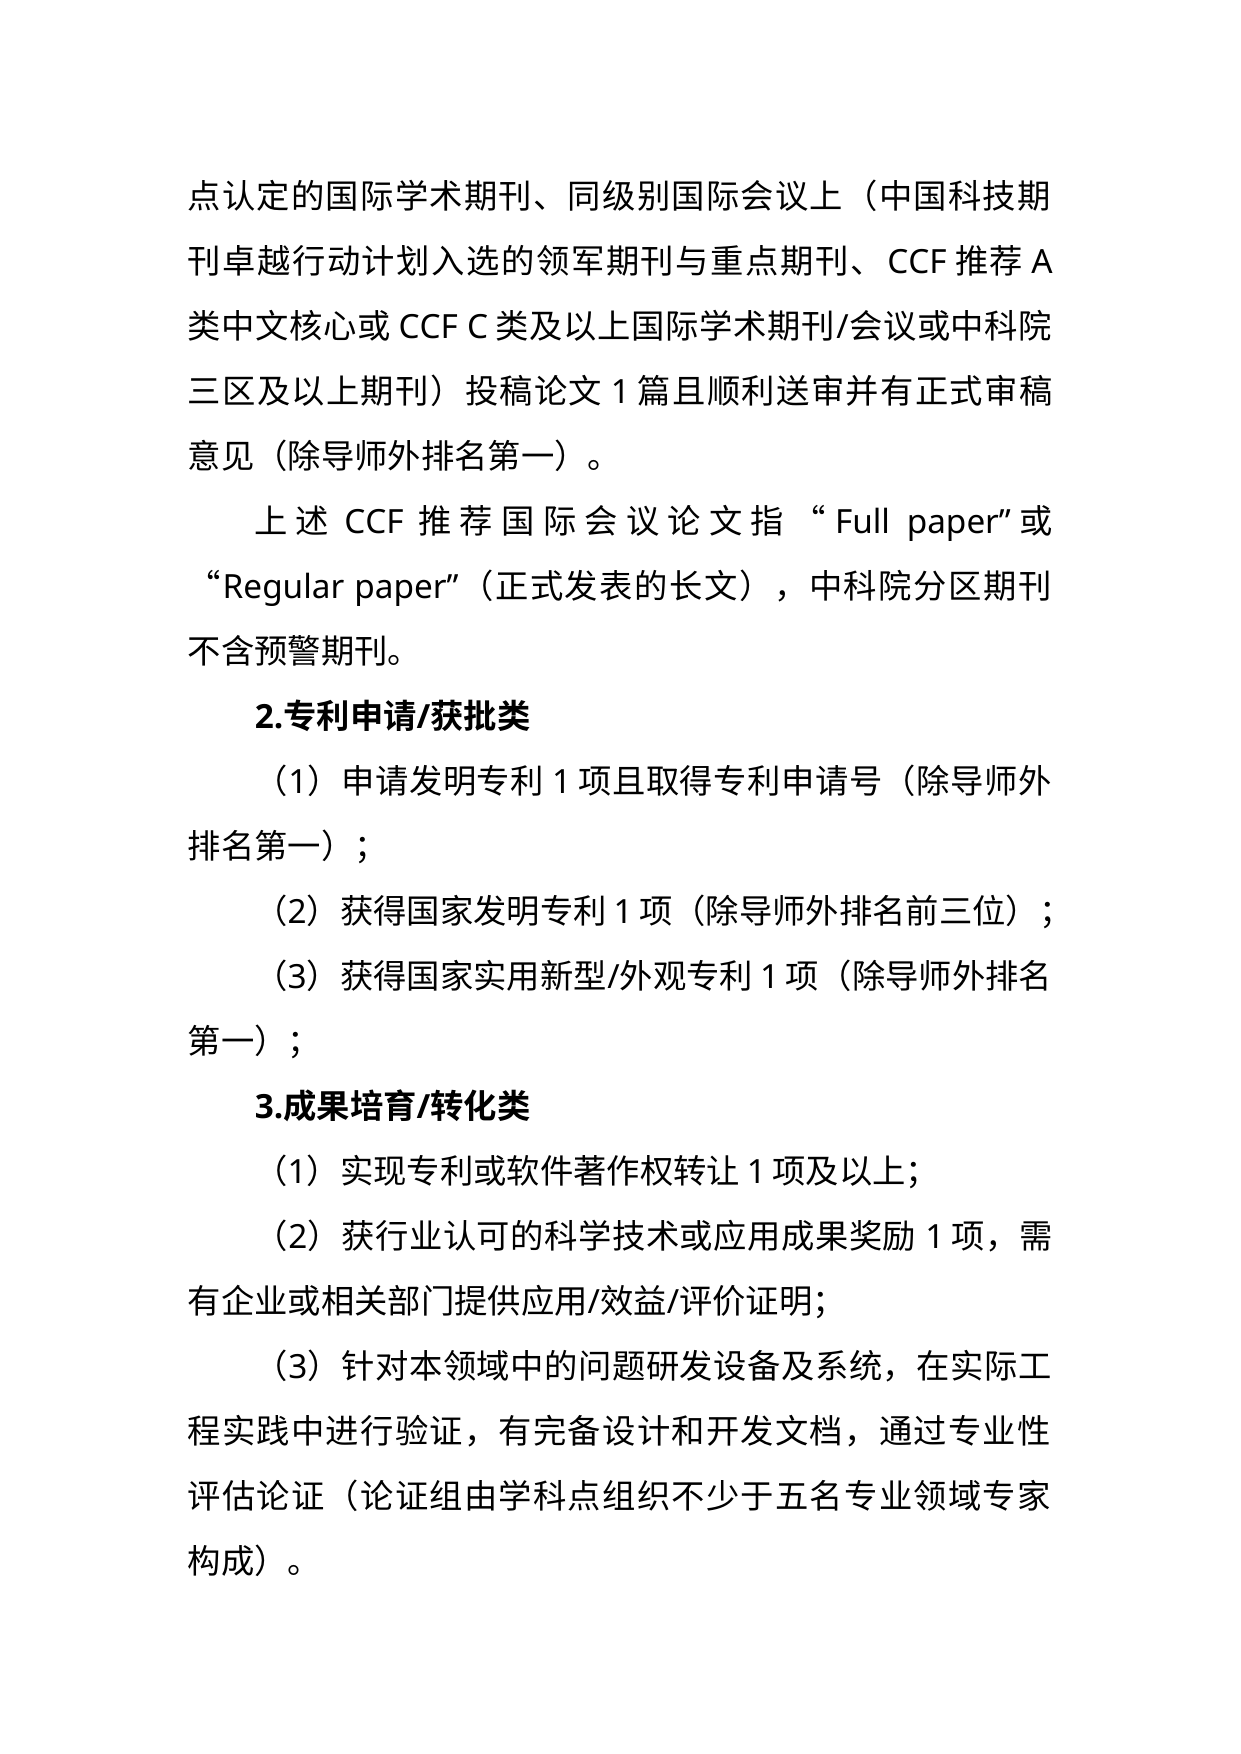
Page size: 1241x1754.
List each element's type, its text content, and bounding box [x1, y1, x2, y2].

text （3）针对本领域中的问题研发设备及系统，在实际工程实践中进行验证，有完备设计和开发文档，通过专业性评估论证（论证组由学科点组织不少于五名专业领域专家构成）。 [187, 1332, 1053, 1592]
text （2）获行业认可的科学技术或应用成果奖励1项，需有企业或相关部门提供应用/效益/评价证明； [187, 1202, 1053, 1332]
text （1）申请发明专利1项且取得专利申请号（除导师外排名第一）； [187, 747, 1053, 877]
text 2.专利申请/获批类 [187, 682, 1053, 747]
text 上述CCF推荐国际会议论文指“Full paper”或“Regular paper”（正式发表的长文），中科院分区期刊不含预警期刊。 [187, 487, 1053, 682]
text （2）获得国家发明专利1项（除导师外排名前三位）； [187, 877, 1053, 942]
text 3.成果培育/转化类 [187, 1072, 1053, 1137]
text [187, 162, 1053, 487]
text （3）获得国家实用新型/外观专利1项（除导师外排名第一）； [187, 942, 1053, 1072]
text （1）实现专利或软件著作权转让1项及以上； [187, 1137, 1053, 1202]
